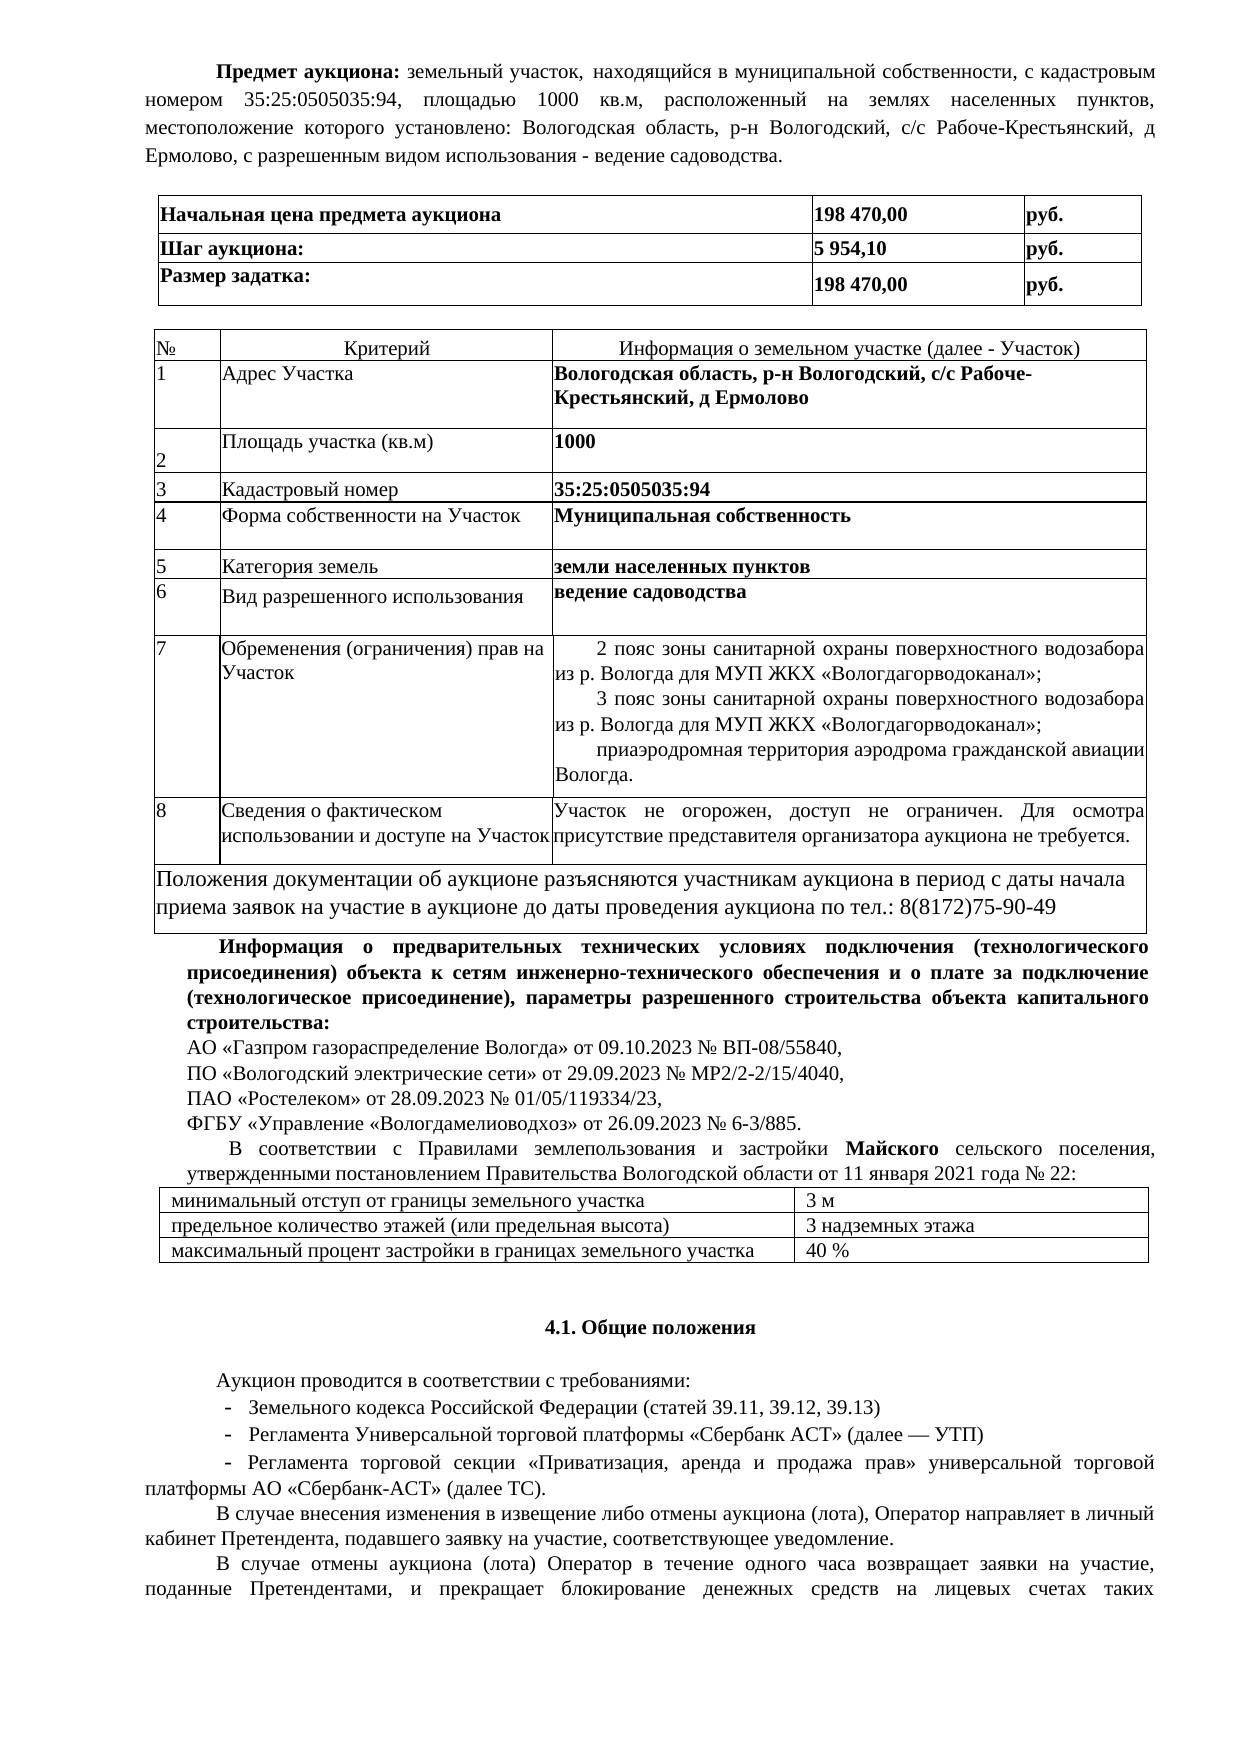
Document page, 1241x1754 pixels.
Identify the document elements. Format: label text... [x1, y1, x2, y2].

table_cell Шаг аукциона: [159, 234, 812, 262]
text В случае внесения изменения в извещение либо отмены аукциона (лота), Оператор направляет в личный кабинет Претендента, подавшего заявку на участие, соответствующее уведомление. [145, 1501, 1156, 1550]
list Регламента Универсальной торговой платформы «Сбербанк АСТ» (далее — УТП) [145, 1420, 1156, 1447]
table_cell 6 [155, 579, 220, 635]
table_header Критерий [221, 330, 552, 359]
text В соответствии с Правилами землепользования и застройки Майского сельского поселения, утвержденными постановлением Правительства Вологодской области от 11 января 2021 года № 22: [187, 1136, 1156, 1185]
table_cell руб. [1025, 234, 1141, 262]
table_cell руб. [1025, 263, 1141, 305]
table_cell Площадь участка (кв.м) [221, 429, 552, 472]
table_cell 35:25:0505035:94 [553, 473, 1146, 501]
table_cell земли населенных пунктов [553, 550, 1146, 578]
table_cell Кадастровый номер [221, 473, 552, 501]
text Предмет аукциона: земельный участок, находящийся в муниципальной собственности, с кадастровым номером 35:25:0505035:94, площадью 1000 кв.м, расположенный на землях населенных пунктов, местоположение которого установлено: Вологодская область, р-н Вологодский, с/с Рабоче-Крестьянский, д Ермолово, с разрешенным видом использования - ведение садоводства. [145, 59, 1156, 167]
text Информация о предварительных технических условиях подключения (технологического присоединения) объекта к сетям инженерно-технического обеспечения и о плате за подключение (технологическое присоединение), параметры разрешенного строительства объекта капитального строительства: [187, 934, 1149, 1034]
table_cell 8 [155, 798, 219, 863]
table_cell Сведения о фактическом использовании и доступе на Участок [221, 798, 552, 863]
text АО «Газпром газораспределение Вологда» от 09.10.2023 № ВП-08/55840, [187, 1035, 1149, 1059]
table_cell 2 пояс зоны санитарной охраны поверхностного водозабора из р. Вологда для МУП ЖКХ «Вологдагорводоканал»; 3 пояс зоны санитарной охраны поверхностного водозабора из р. Вологда для МУП ЖКХ «Вологдагорводоканал»; приаэродромная территория аэродрома гражданской авиации Вологда. [554, 636, 1146, 797]
table_cell максимальный процент застройки в границах земельного участка [160, 1238, 794, 1262]
table_header руб. [1025, 196, 1141, 232]
table_cell Размер задатка: [159, 263, 812, 305]
table_cell 3 [155, 473, 220, 501]
text 4.1. Общие положения [145, 1315, 1156, 1339]
table_cell предельное количество этажей (или предельная высота) [160, 1213, 794, 1237]
table_cell 5 954,10 [813, 234, 1024, 262]
table_cell Участок не огорожен, доступ не ограничен. Для осмотра присутствие представителя организатора аукциона не требуется. [553, 798, 1146, 863]
table_cell 1 [155, 361, 220, 428]
table_cell 40 % [795, 1238, 1148, 1262]
table_header 3 м [795, 1188, 1148, 1212]
table_cell Форма собственности на Участок [221, 503, 552, 548]
table_cell ведение садоводства [553, 579, 1146, 635]
table_cell 198 470,00 [813, 263, 1024, 305]
table_cell Обременения (ограничения) прав на Участок [221, 636, 553, 797]
text ПО «Вологодский электрические сети» от 29.09.2023 № МР2/2-2/15/4040, [187, 1061, 1149, 1084]
table_header № [155, 330, 220, 359]
table_cell Адрес Участка [221, 361, 552, 428]
table_header Начальная цена предмета аукциона [159, 196, 812, 232]
table_cell Категория земель [221, 550, 552, 578]
table_cell Муниципальная собственность [553, 503, 1146, 548]
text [145, 1551, 1156, 1600]
text Аукцион проводится в соответствии с требованиями: [145, 1367, 1156, 1392]
table_cell 2 [155, 429, 220, 472]
text ПАО «Ростелеком» от 28.09.2023 № 01/05/119334/23, [187, 1086, 1149, 1110]
table_cell Положения документации об аукционе разъясняются участникам аукциона в период с даты начала приема заявок на участие в аукционе до даты проведения аукциона по тел.: 8(8172)75-90-49 [155, 865, 1146, 933]
table_cell 1000 [553, 429, 1146, 472]
table_cell 5 [155, 550, 220, 578]
table_header 198 470,00 [813, 196, 1024, 232]
list Регламента торговой секции «Приватизация, аренда и продажа прав» универсальной торговой платформы АО «Сбербанк-АСТ» (далее ТС). [145, 1448, 1156, 1499]
table_header Информация о земельном участке (далее - Участок) [553, 330, 1146, 359]
table_cell 3 надземных этажа [795, 1213, 1148, 1237]
table_cell 7 [155, 636, 219, 797]
list Земельного кодекса Российской Федерации (статей 39.11, 39.12, 39.13) [145, 1393, 1156, 1419]
text ФГБУ «Управление «Вологдамелиоводхоз» от 26.09.2023 № 6-3/885. [187, 1111, 1149, 1135]
table_header минимальный отступ от границы земельного участка [160, 1188, 794, 1212]
table_cell Вид разрешенного использования [221, 579, 552, 635]
table_cell 4 [155, 503, 220, 548]
table_cell Вологодская область, р-н Вологодский, с/с Рабоче-Крестьянский, д Ермолово [553, 361, 1146, 428]
